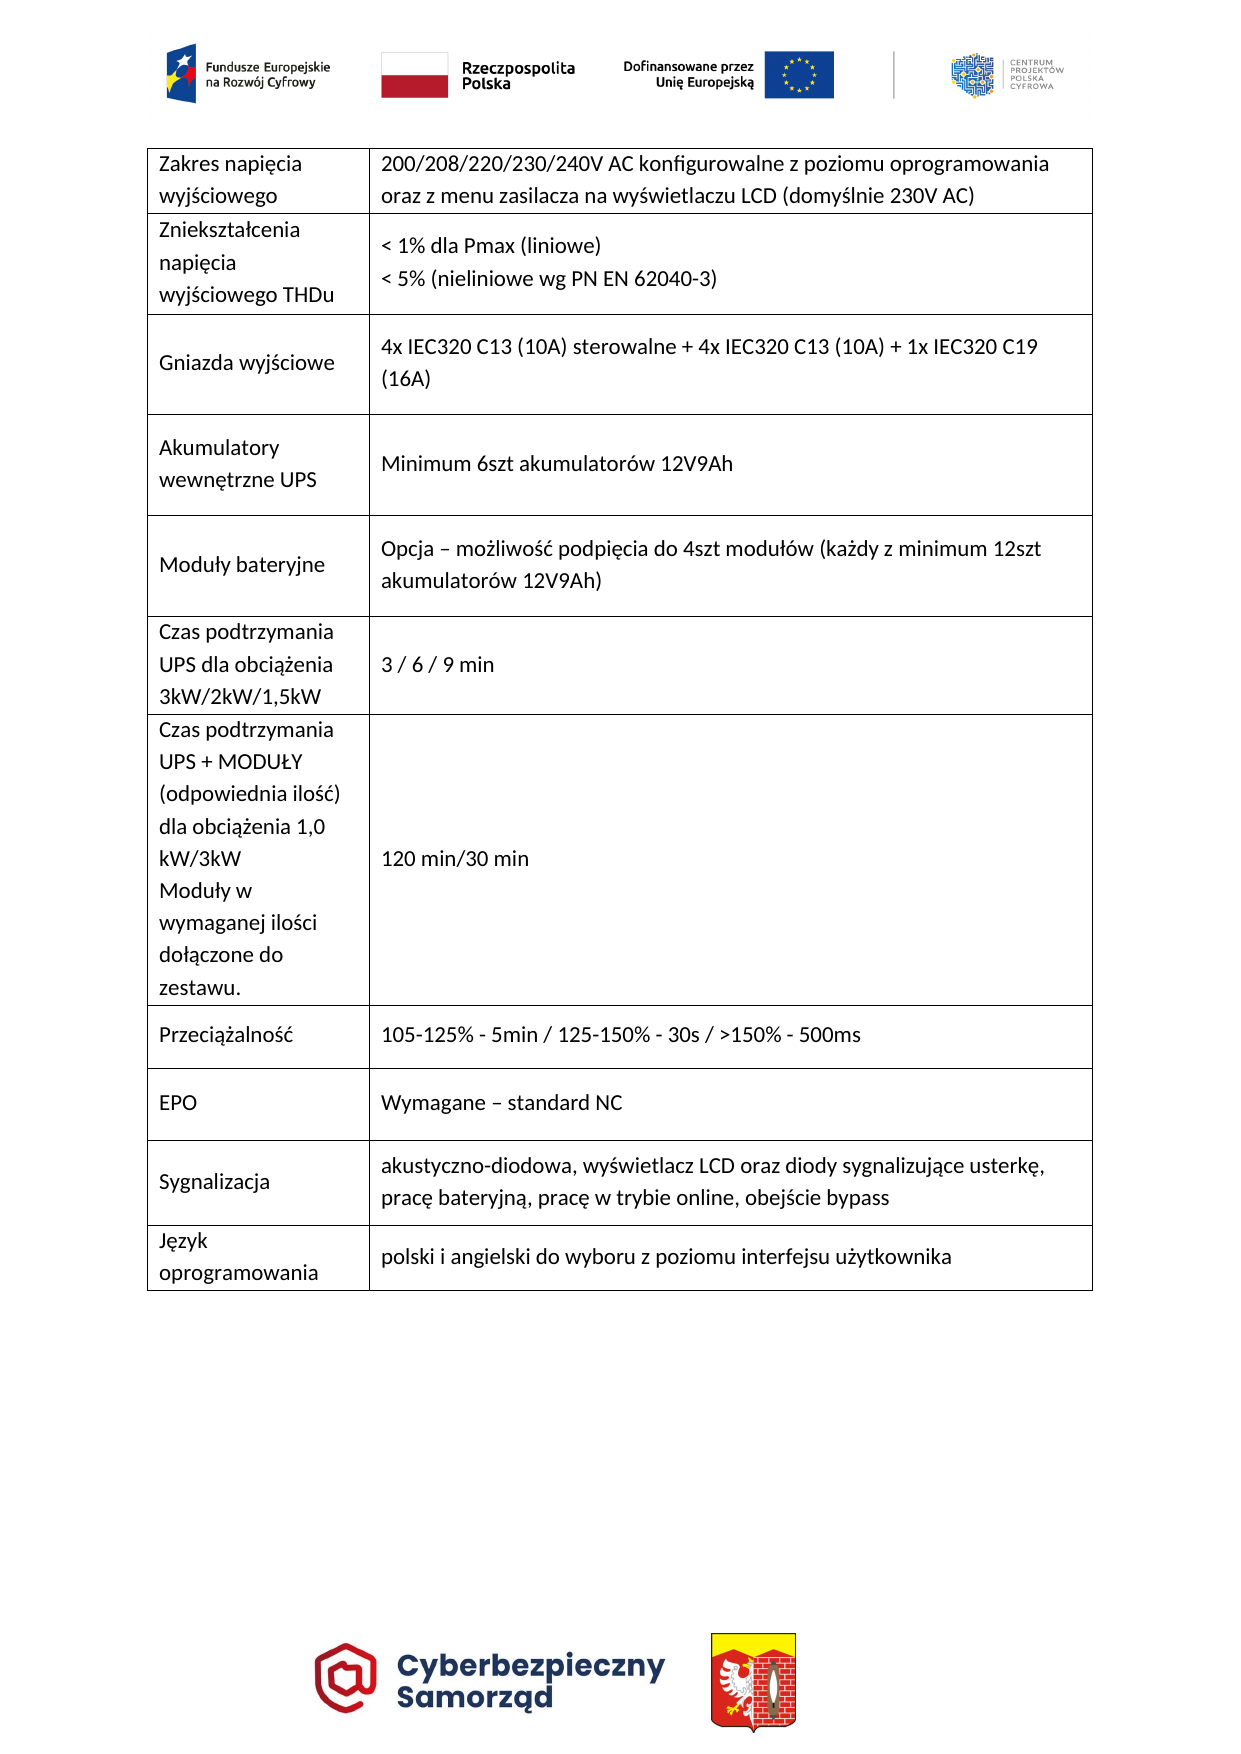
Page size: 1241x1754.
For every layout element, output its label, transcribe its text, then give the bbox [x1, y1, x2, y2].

table_cell 120 min/30 min [370, 715, 1092, 1004]
table_cell Opcja – możliwość podpięcia do 4szt modułów (każdy z minimum 12szt akumulatorów 12V9Ah) [370, 516, 1092, 616]
table_cell Czas podtrzymania UPS + MODUŁY (odpowiednia ilość) dla obciążenia 1,0 kW/3kW Moduły w wymaganej ilości dołączone do zestawu. [148, 715, 369, 1004]
table_cell Czas podtrzymania UPS dla obciążenia 3kW/2kW/1,5kW [148, 617, 369, 714]
table_cell 105-125% - 5min / 125-150% - 30s / >150% - 500ms [370, 1006, 1092, 1067]
table_cell Zakres napięcia wyjściowego [148, 149, 369, 213]
table_cell 4x IEC320 C13 (10A) sterowalne + 4x IEC320 C13 (10A) + 1x IEC320 C19 (16A) [370, 315, 1092, 414]
table_cell Język oprogramowania [148, 1226, 369, 1290]
table_cell Wymagane – standard NC [370, 1069, 1092, 1140]
table_cell Przeciążalność [148, 1006, 369, 1067]
table_cell Gniazda wyjściowe [148, 315, 369, 414]
table_cell < 1% dla Pmax (liniowe) < 5% (nieliniowe wg PN EN 62040-3) [370, 214, 1092, 313]
table_cell Minimum 6szt akumulatorów 12V9Ah [370, 415, 1092, 515]
table_cell polski i angielski do wyboru z poziomu interfejsu użytkownika [370, 1226, 1092, 1290]
picture [147, 23, 1093, 123]
table_cell EPO [148, 1069, 369, 1140]
picture [311, 1640, 670, 1722]
table_cell 3 / 6 / 9 min [370, 617, 1092, 714]
table_cell Akumulatory wewnętrzne UPS [148, 415, 369, 515]
picture [711, 1633, 796, 1733]
table_cell akustyczno-diodowa, wyświetlacz LCD oraz diody sygnalizujące usterkę, pracę bateryjną, pracę w trybie online, obejście bypass [370, 1141, 1092, 1225]
table_cell 200/208/220/230/240V AC konfigurowalne z poziomu oprogramowania oraz z menu zasilacza na wyświetlaczu LCD (domyślnie 230V AC) [370, 149, 1092, 213]
table_cell Sygnalizacja [148, 1141, 369, 1225]
table_cell Zniekształcenia napięcia wyjściowego THDu [148, 214, 369, 313]
table_cell Moduły bateryjne [148, 516, 369, 616]
